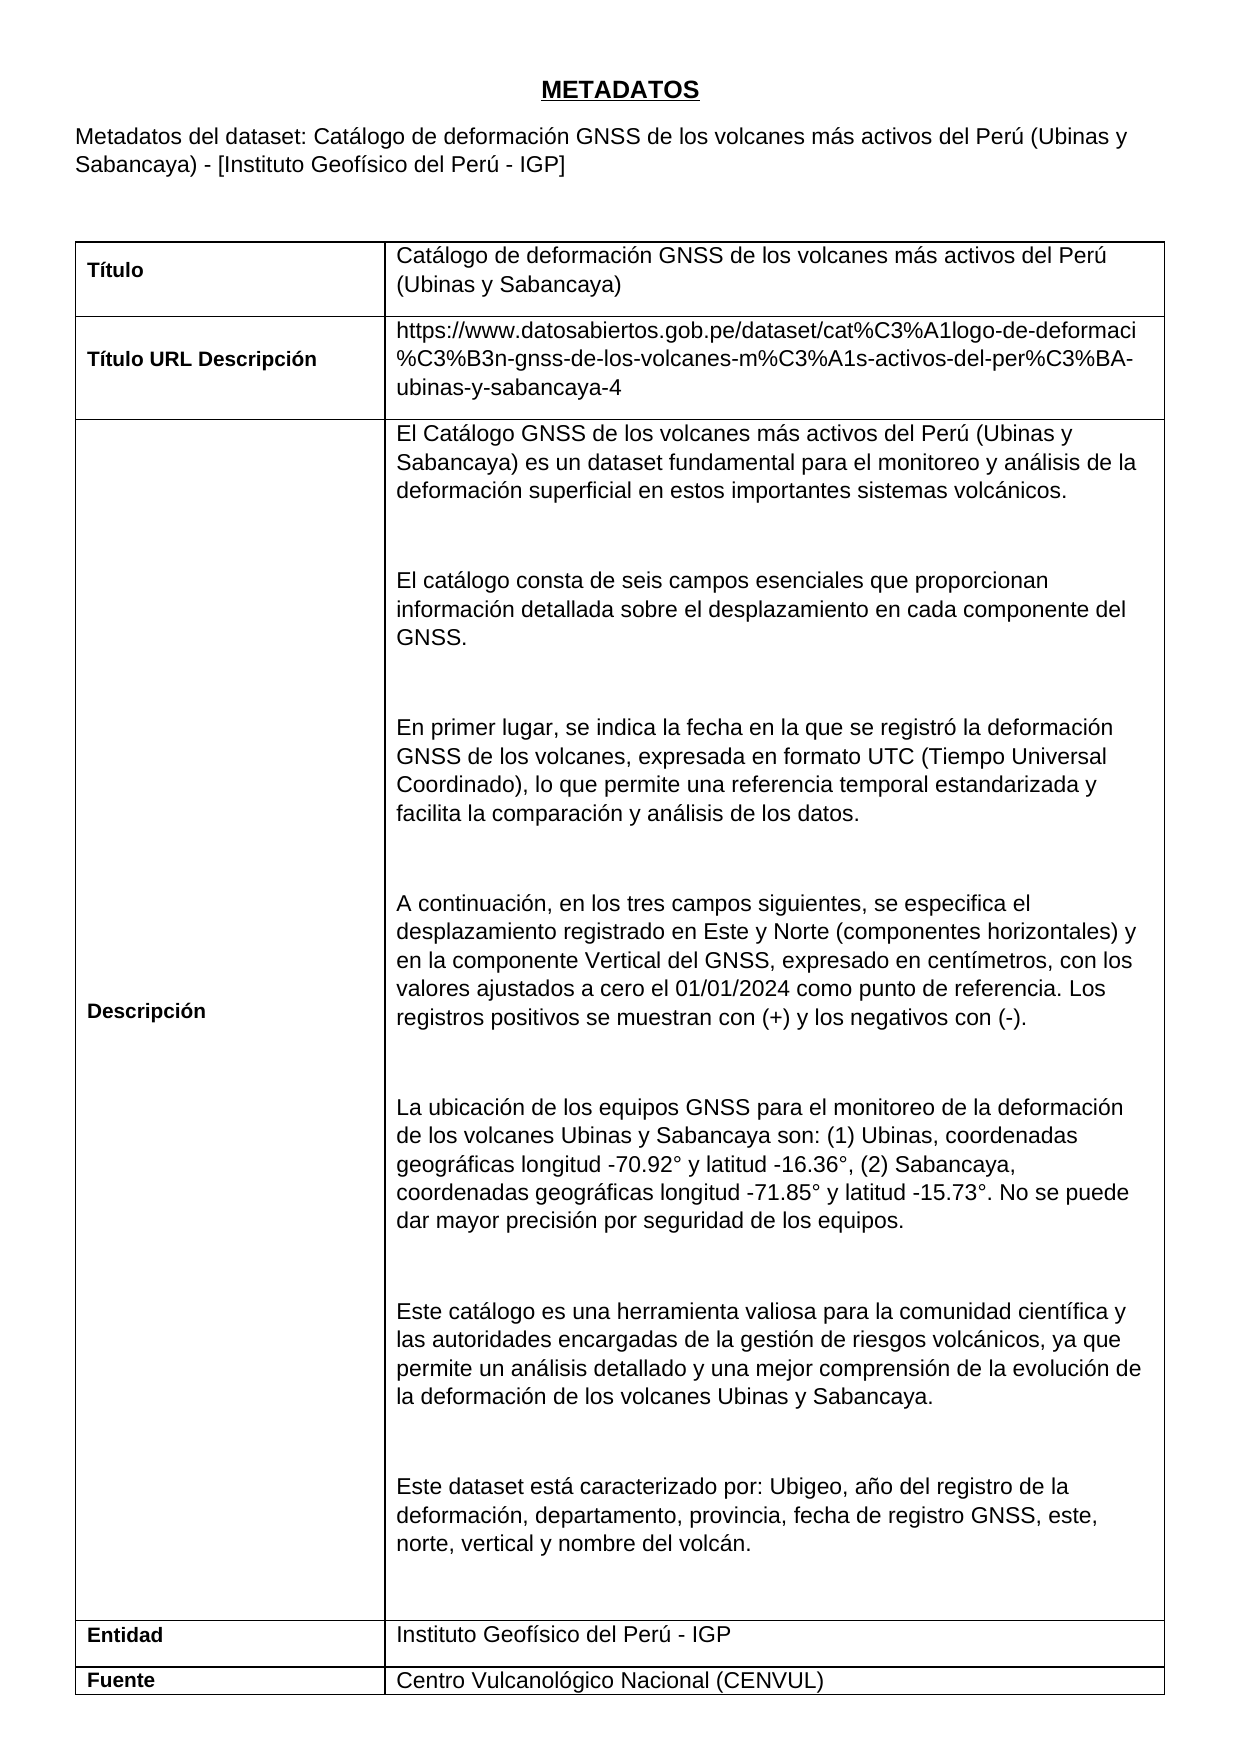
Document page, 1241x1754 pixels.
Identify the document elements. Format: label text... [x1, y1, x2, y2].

table_cell Instituto Geofísico del Perú - IGP [386, 1621, 1164, 1666]
table_cell Entidad [76, 1621, 384, 1666]
table_cell Fuente [76, 1668, 384, 1694]
text METADATOS [75, 75, 1165, 104]
table_cell Descripción [76, 420, 384, 1620]
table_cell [386, 1668, 1164, 1694]
text Metadatos del dataset: Catálogo de deformación GNSS de los volcanes más activos del Perú (Ubinas y Sabancaya) - [Instituto Geofísico del Perú - IGP] [75, 123, 1165, 177]
table_cell https://www.datosabiertos.gob.pe/dataset/cat%C3%A1logo-de-deformaci%C3%B3n-gnss-de-los-volcanes-m%C3%A1s-activos-del-per%C3%BA-ubinas-y-sabancaya-4 [386, 317, 1164, 419]
table_cell El Catálogo GNSS de los volcanes más activos del Perú (Ubinas y Sabancaya) es un dataset fundamental para el monitoreo y análisis de la deformación superficial en estos importantes sistemas volcánicos. El catálogo consta de seis campos esenciales que proporcionan información detallada sobre el desplazamiento en cada componente del GNSS. En primer lugar, se indica la fecha en la que se registró la deformación GNSS de los volcanes, expresada en formato UTC (Tiempo Universal Coordinado), lo que permite una referencia temporal estandarizada y facilita la comparación y análisis de los datos. A continuación, en los tres campos siguientes, se especifica el desplazamiento registrado en Este y Norte (componentes horizontales) y en la componente Vertical del GNSS, expresado en centímetros, con los valores ajustados a cero el 01/01/2024 como punto de referencia. Los registros positivos se muestran con (+) y los negativos con (-). La ubicación de los equipos GNSS para el monitoreo de la deformación de los volcanes Ubinas y Sabancaya son: (1) Ubinas, coordenadas geográficas longitud -70.92° y latitud -16.36°, (2) Sabancaya, coordenadas geográficas longitud -71.85° y latitud -15.73°. No se puede dar mayor precisión por seguridad de los equipos. Este catálogo es una herramienta valiosa para la comunidad científica y las autoridades encargadas de la gestión de riesgos volcánicos, ya que permite un análisis detallado y una mejor comprensión de la evolución de la deformación de los volcanes Ubinas y Sabancaya. Este dataset está caracterizado por: Ubigeo, año del registro de la deformación, departamento, provincia, fecha de registro GNSS, este, norte, vertical y nombre del volcán. [386, 420, 1164, 1620]
table_header Título [76, 243, 384, 316]
table_cell Título URL Descripción [76, 317, 384, 419]
table_header Catálogo de deformación GNSS de los volcanes más activos del Perú (Ubinas y Sabancaya) [386, 243, 1164, 316]
